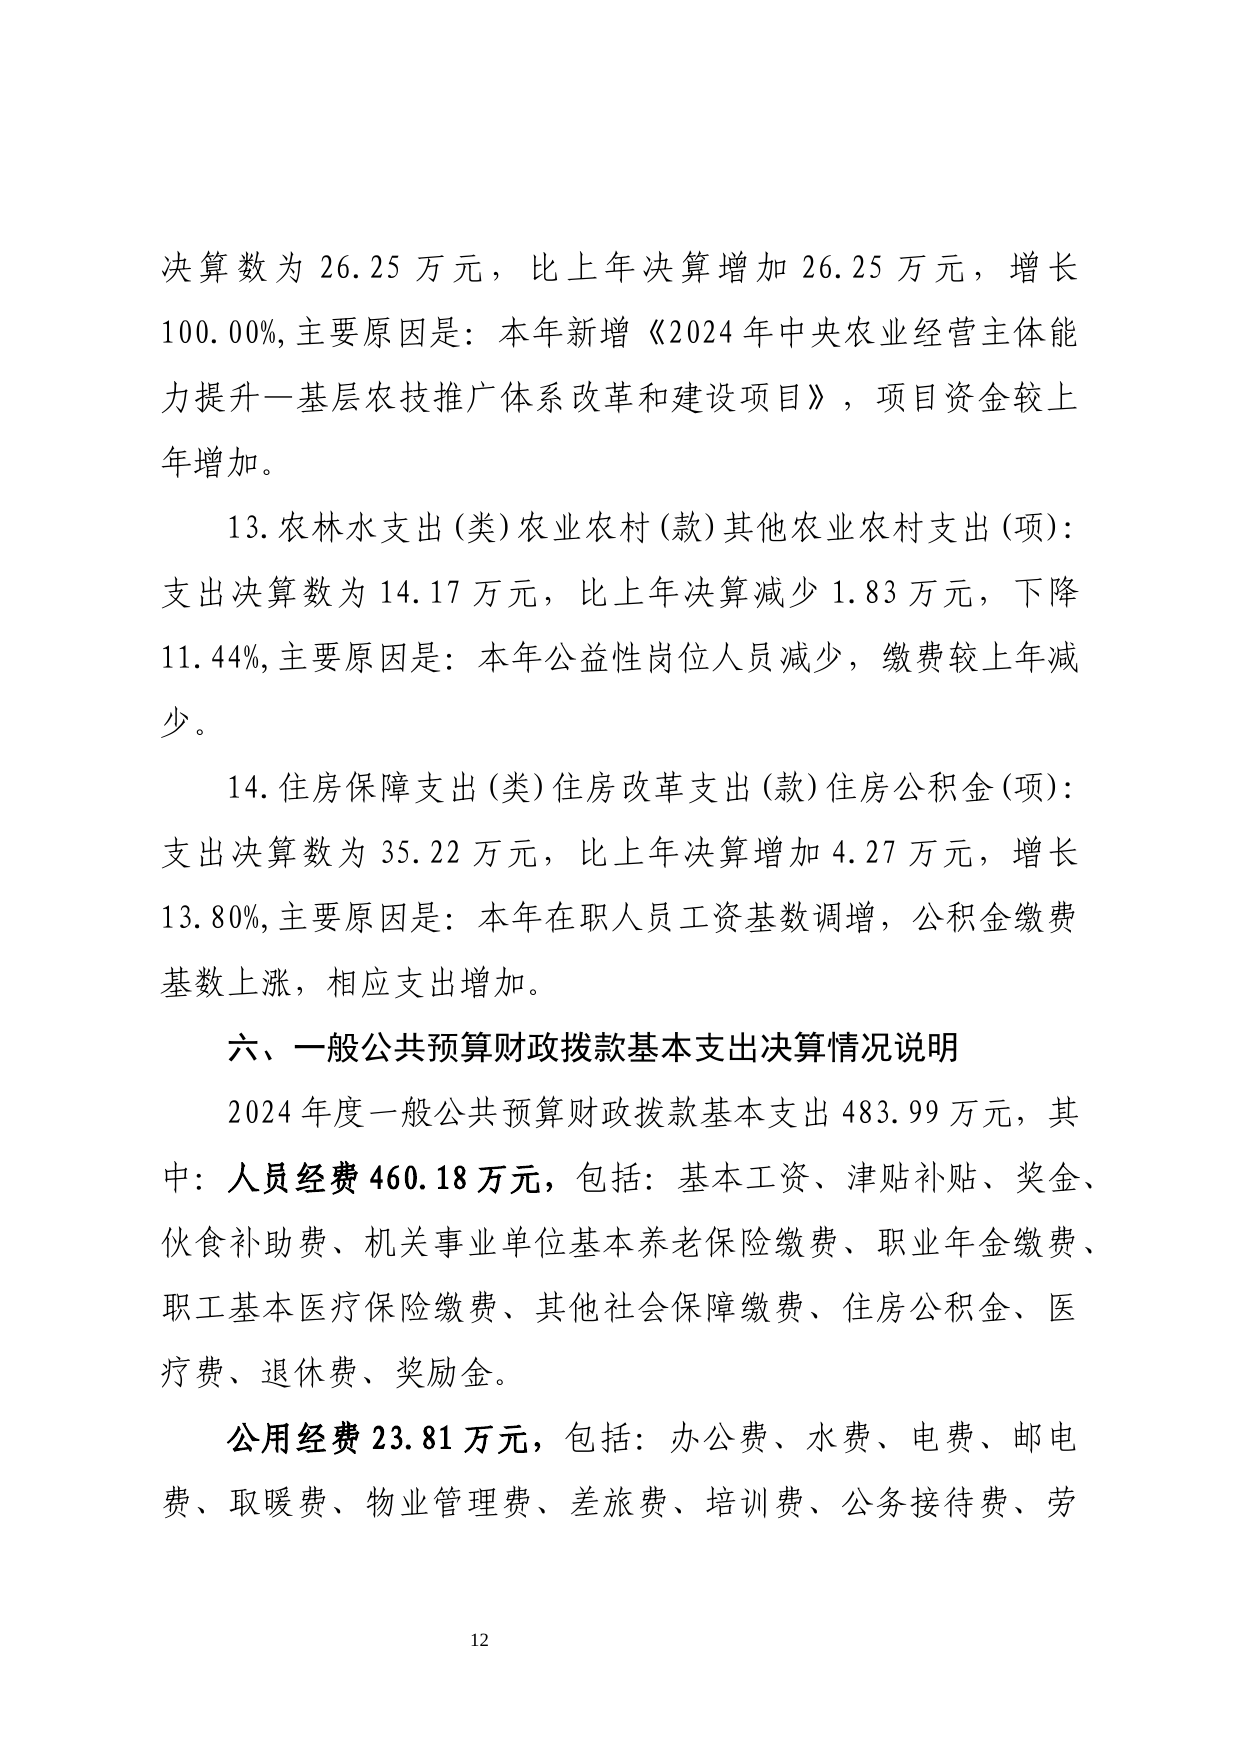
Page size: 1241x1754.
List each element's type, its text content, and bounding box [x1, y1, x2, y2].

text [159, 233, 1081, 493]
text 14.住房保障支出(类)住房改革支出(款)住房公积金(项):支出决算数为35.22万元，比上年决算增加4.27万元，增长13.80%,主要原因是：本年在职人员工资基数调增，公积金缴费基数上涨，相应支出增加。 [159, 753, 1081, 1013]
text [159, 1403, 1081, 1533]
text 六、一般公共预算财政拨款基本支出决算情况说明 [159, 1013, 1081, 1078]
text 13.农林水支出(类)农业农村(款)其他农业农村支出(项):支出决算数为14.17万元，比上年决算减少1.83万元，下降11.44%,主要原因是：本年公益性岗位人员减少，缴费较上年减少。 [159, 493, 1081, 753]
text 2024年度一般公共预算财政拨款基本支出483.99万元，其中：人员经费460.18万元，包括：基本工资、津贴补贴、奖金、伙食补助费、机关事业单位基本养老保险缴费、职业年金缴费、职工基本医疗保险缴费、其他社会保障缴费、住房公积金、医疗费、退休费、奖励金。 [159, 1078, 1081, 1403]
